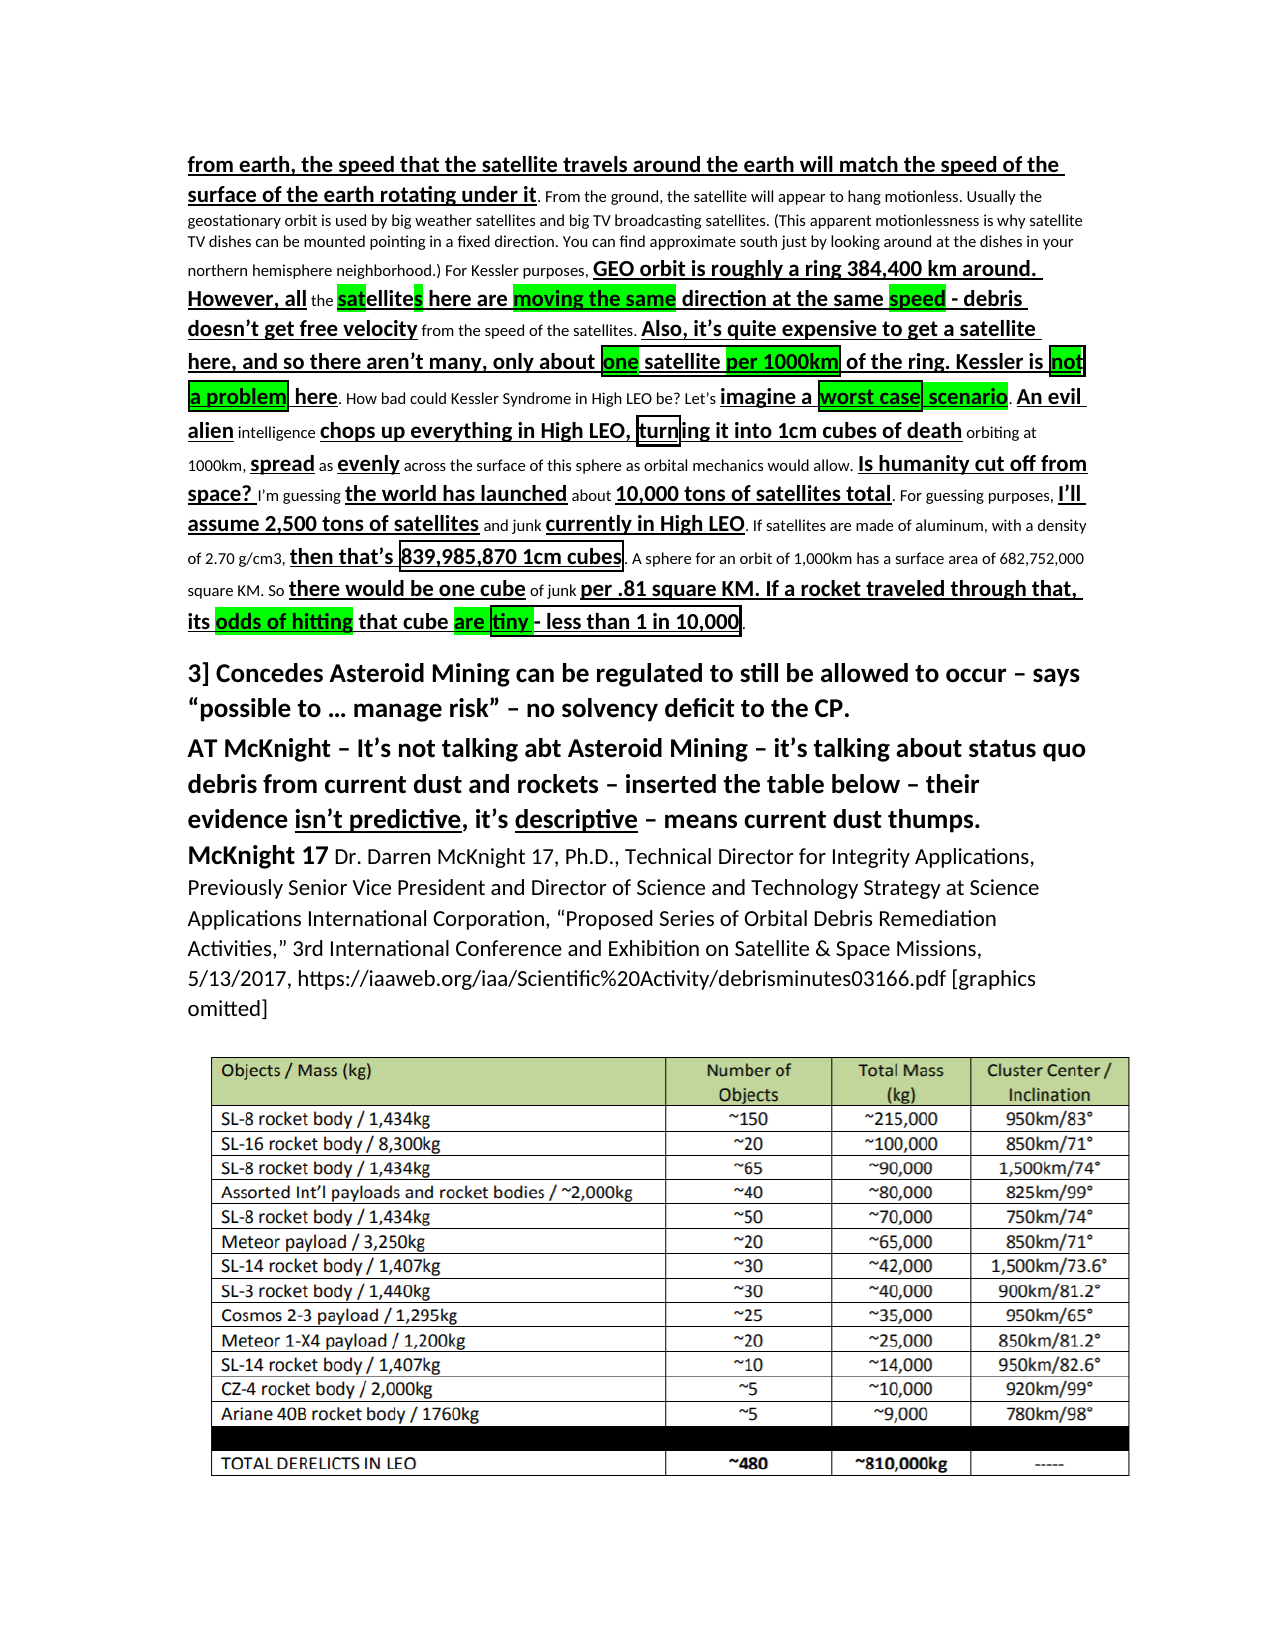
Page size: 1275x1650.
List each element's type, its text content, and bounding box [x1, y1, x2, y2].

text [187, 150, 1087, 637]
subtitle AT McKnight – It’s not talking abt Asteroid Mining – it’s talking about status quo debris from current dust and rockets – inserted the table below – their evidence isn’t predictive, it’s descriptive – means current dust thumps. [187, 731, 1087, 836]
text McKnight 17 Dr. Darren McKnight 17, Ph.D., Technical Director for Integrity Applications, Previously Senior Vice President and Director of Science and Technology Strategy at Science Applications International Corporation, “Proposed Series of Orbital Debris Remediation Activities,” 3rd International Conference and Exhibition on Satellite & Space Missions, 5/13/2017, https://iaaweb.org/iaa/Scientific%20Activity/debrisminutes03166.pdf [graphics omitted] [187, 838, 1087, 1022]
picture [187, 1041, 1163, 1499]
subtitle 3] Concedes Asteroid Mining can be regulated to still be allowed to occur – says “possible to … manage risk” – no solvency deficit to the CP. [187, 656, 1087, 725]
